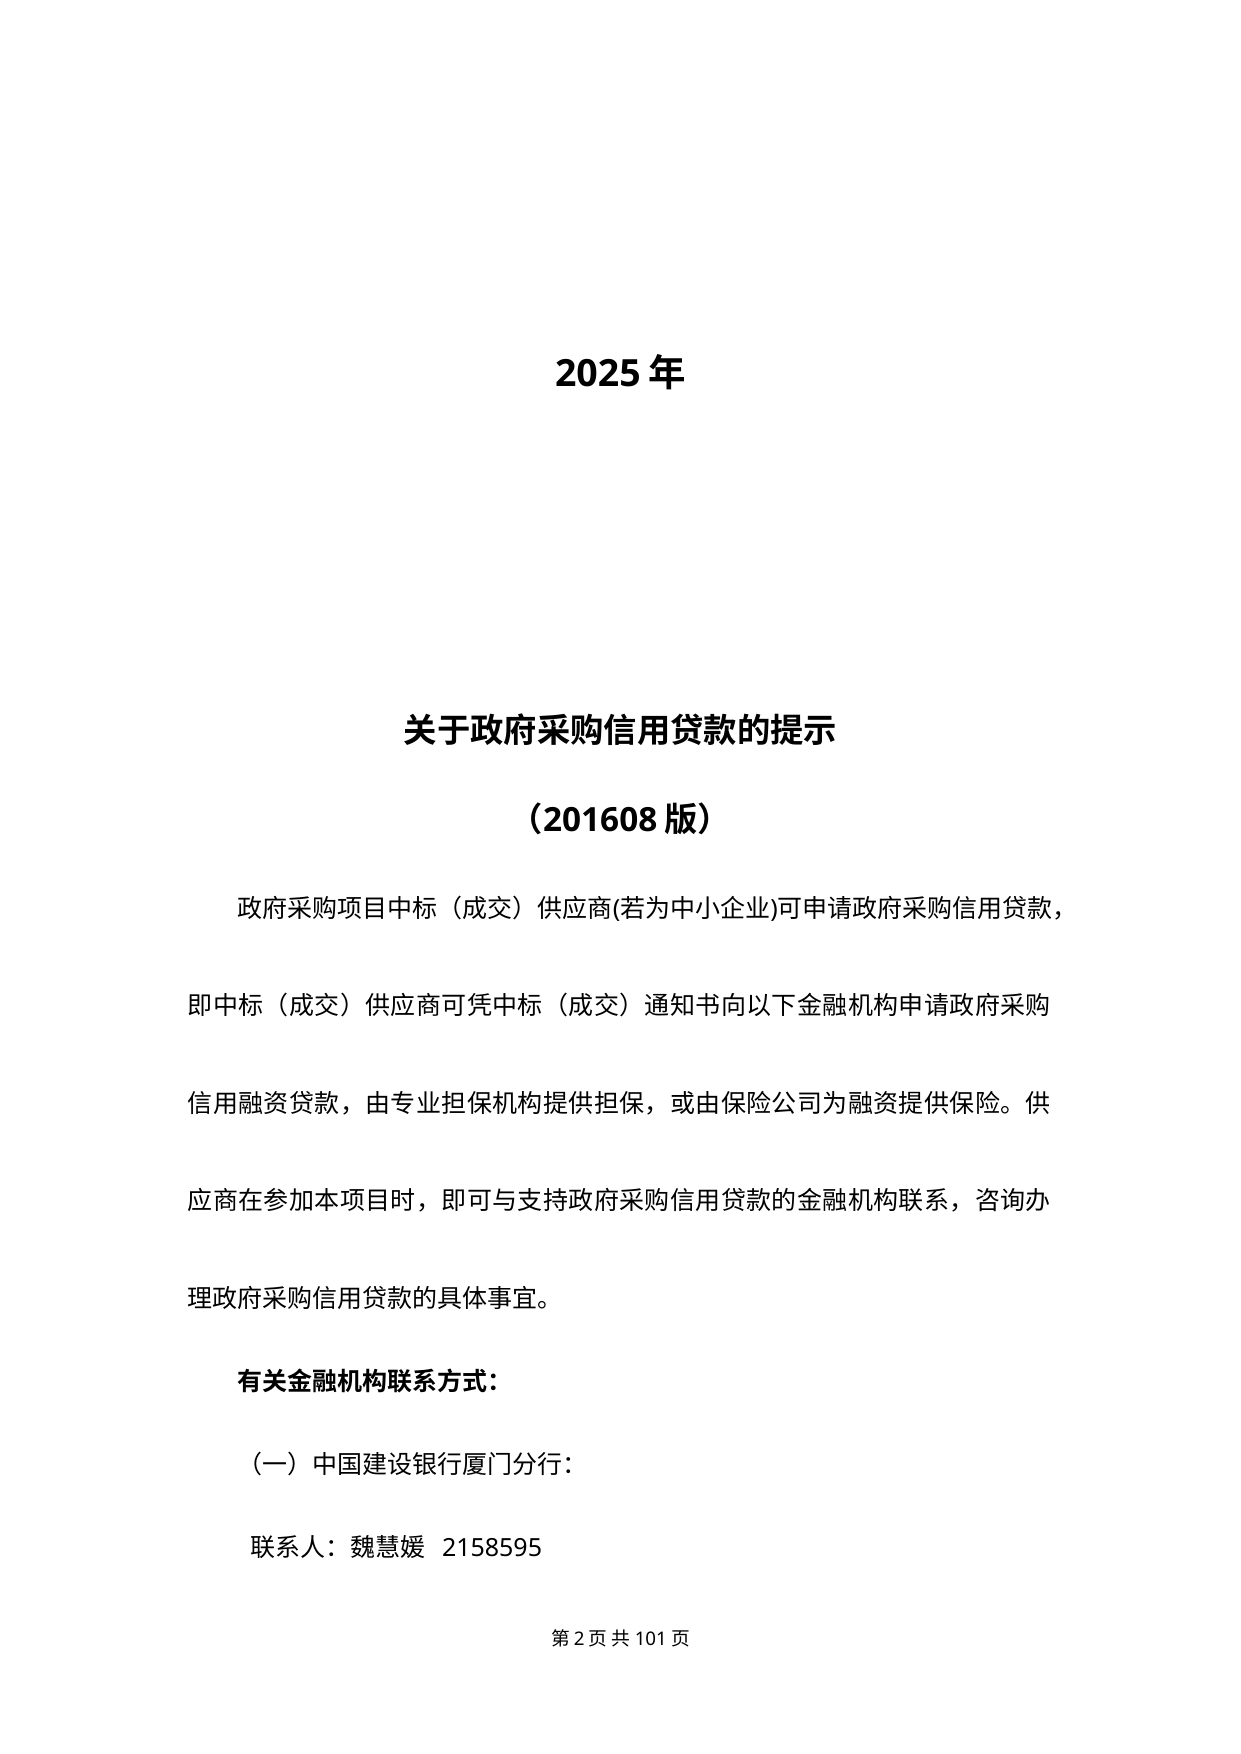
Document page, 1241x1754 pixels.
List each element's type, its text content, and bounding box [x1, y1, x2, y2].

text （201608版） [187, 784, 1053, 849]
text （一）中国建设银行厦门分行： [187, 1430, 1053, 1495]
text 有关金融机构联系方式： [187, 1347, 1053, 1412]
text 政府采购项目中标（成交）供应商(若为中小企业)可申请政府采购信用贷款，即中标（成交）供应商可凭中标（成交）通知书向以下金融机构申请政府采购信用融资贷款，由专业担保机构提供担保，或由保险公司为融资提供保险。供应商在参加本项目时，即可与支持政府采购信用贷款的金融机构联系，咨询办理政府采购信用贷款的具体事宜。 [187, 874, 1053, 1329]
text 关于政府采购信用贷款的提示 [187, 696, 1053, 761]
text 联系人：魏慧媛 2158595 [187, 1513, 1053, 1578]
text 2025年 [187, 337, 1053, 402]
